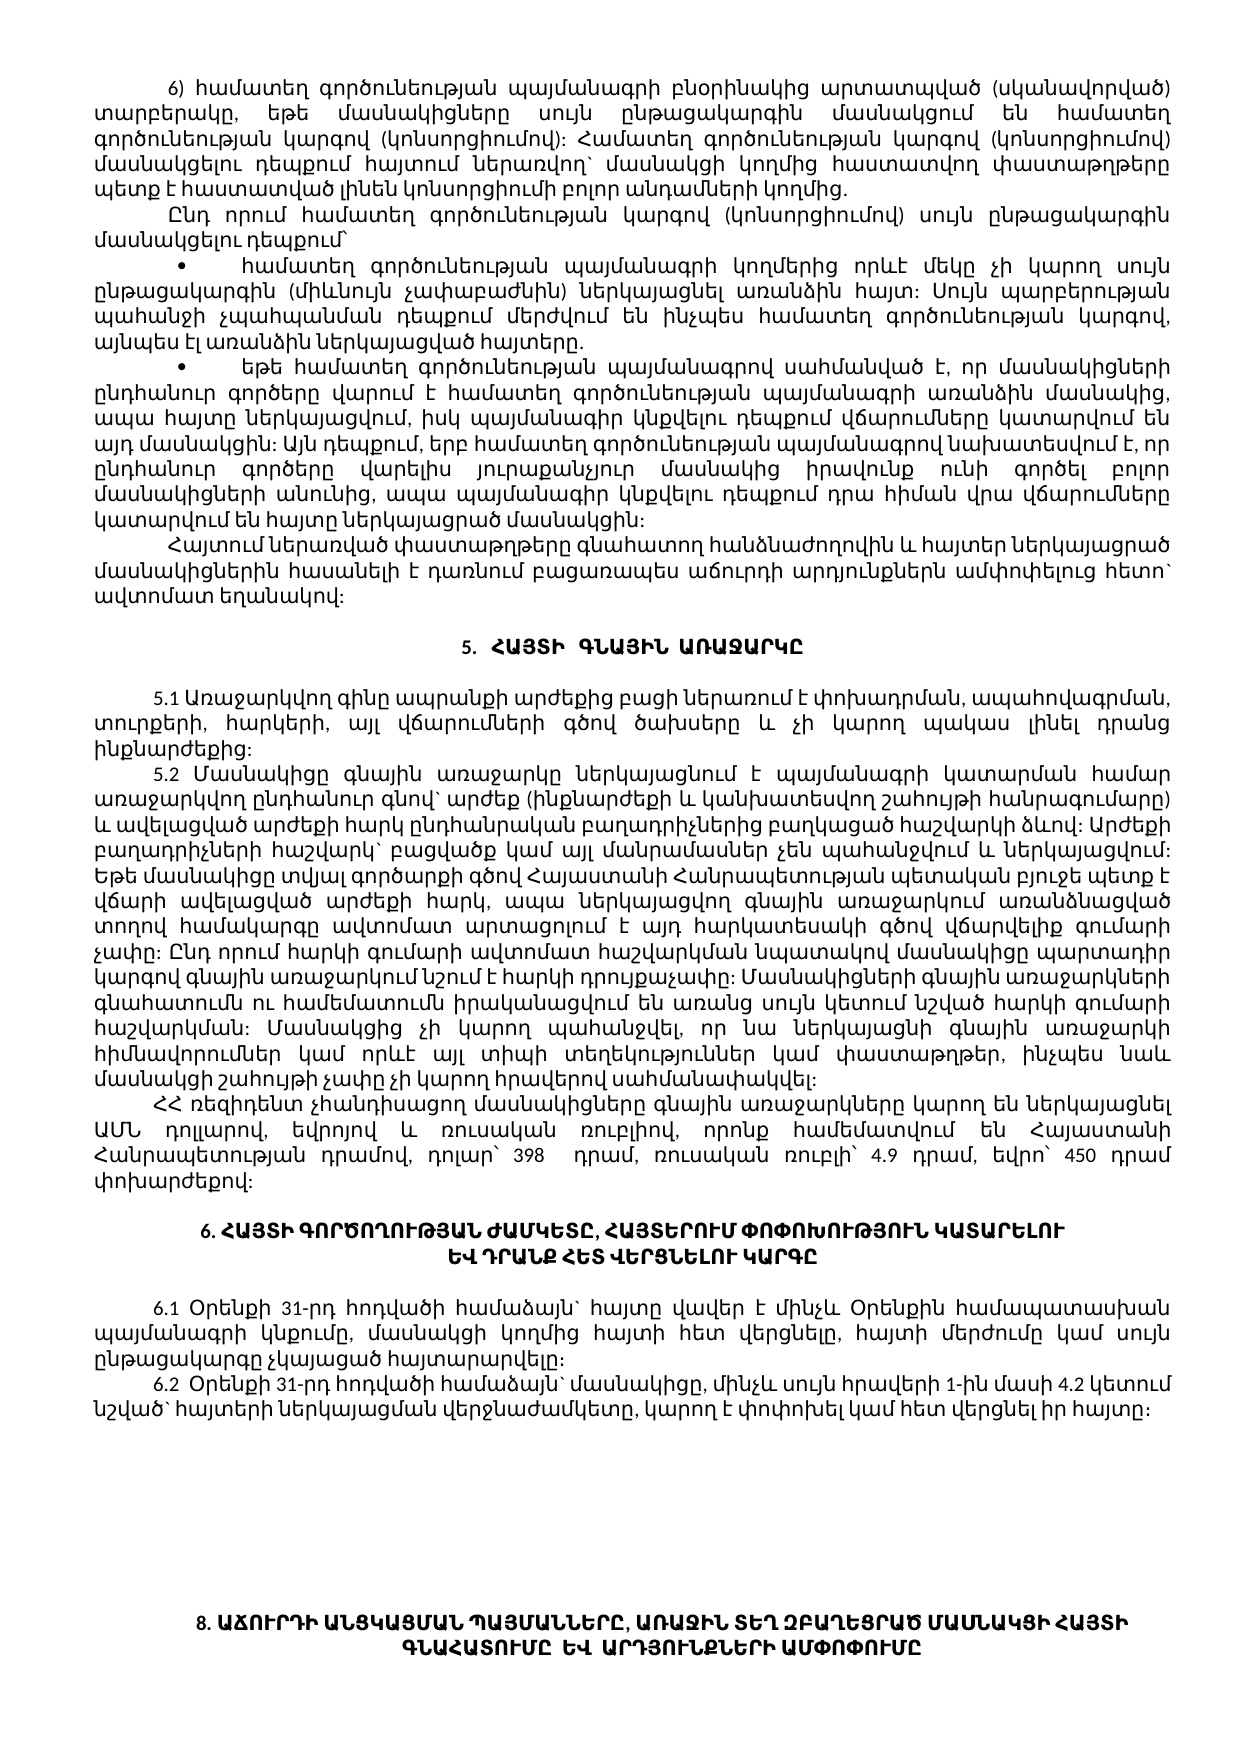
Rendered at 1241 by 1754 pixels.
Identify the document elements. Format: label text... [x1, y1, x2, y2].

text 6.2 Օրենքի 31-րդ հոդվածի համաձայն` մասնակիցը, մինչև սույն հրավերի 1-ին մասի 4.2 կետում նշված` հայտերի ներկայացման վերջնաժամկետը, կարող է փոփոխել կամ հետ վերցնել իր հայտը։ [94, 1371, 1171, 1422]
text Հայտում ներառված փաստաթղթերը գնահատող հանձնաժողովին և հայտեր ներկայացրած մասնակիցներին հասանելի է դառնում բացառապես աճուրդի արդյունքներն ամփոփելուց հետո` ավտոմատ եղանակով: [94, 532, 1171, 609]
text 5.1 Առաջարկվող գինը ապրանքի արժեքից բացի ներառում է փոխադրման, ապահովագրման, տուրքերի, հարկերի, այլ վճարումների գծով ծախսերը և չի կարող պակաս լինել դրանց ինքնարժեքից: [94, 685, 1171, 761]
text 6) համատեղ գործունեության պայմանագրի բնօրինակից արտատպված (սկանավորված) տարբերակը, եթե մասնակիցները սույն ընթացակարգին մասնակցում են համատեղ գործունեության կարգով (կոնսորցիումով): Համատեղ գործունեության կարգով (կոնսորցիումով) մասնակցելու դեպքում հայտում ներառվող` մասնակցի կողմից հաստատվող փաստաթղթերը պետք է հաստատված լինեն կոնսորցիումի բոլոր անդամների կողմից. [94, 75, 1171, 202]
text ԵՎ ԴՐԱՆՔ ՀԵՏ ՎԵՐՑՆԵԼՈՒ ԿԱՐԳԸ [94, 1244, 1171, 1269]
text Ընդ որում համատեղ գործունեության կարգով (կոնսորցիումով) սույն ընթացակարգին մասնակցելու դեպքում՝ [94, 202, 1171, 253]
text 5. ՀԱՅՏԻ ԳՆԱՅԻՆ ԱՌԱՋԱՐԿԸ [94, 634, 1171, 659]
text 6. ՀԱՅՏԻ ԳՈՐԾՈՂՈՒԹՅԱՆ ԺԱՄԿԵՏԸ, ՀԱՅՏԵՐՈՒՄ ՓՈՓՈԽՈՒԹՅՈՒՆ ԿԱՏԱՐԵԼՈՒ [94, 1219, 1171, 1244]
text 8. ԱՃՈՒՐԴԻ ԱՆՑԿԱՑՄԱՆ ՊԱՅՄԱՆՆԵՐԸ, ԱՌԱՋԻՆ ՏԵՂ ԶԲԱՂԵՑՐԱԾ ՄԱՍՆԱԿՑԻ ՀԱՅՏԻ [94, 1610, 1171, 1635]
text 5.2 Մասնակիցը գնային առաջարկը ներկայացնում է պայմանագրի կատարման համար առաջարկվող ընդհանուր գնով` արժեք (ինքնարժեքի և կանխատեսվող շահույթի հանրագումարը) և ավելացված արժեքի հարկ ընդհանրական բաղադրիչներից բաղկացած հաշվարկի ձևով: Արժեքի բաղադրիչների հաշվարկ` բացվածք կամ այլ մանրամասներ չեն պահանջվում և ներկայացվում: Եթե մասնակիցը տվյալ գործարքի գծով Հայաստանի Հանրապետության պետական բյուջե պետք է վճարի ավելացված արժեքի հարկ, ապա ներկայացվող գնային առաջարկում առանձնացված տողով համակարգը ավտոմատ արտացոլում է այդ հարկատեսակի գծով վճարվելիք գումարի չափը: Ընդ որում հարկի գումարի ավտոմատ հաշվարկման նպատակով մասնակիցը պարտադիր կարգով գնային առաջարկում նշում է հարկի դրույքաչափը: Մասնակիցների գնային առաջարկների գնահատումն ու համեմատումն իրականացվում են առանց սույն կետում նշված հարկի գումարի հաշվարկման: Մասնակցից չի կարող պահանջվել, որ նա ներկայացնի գնային առաջարկի հիմնավորումներ կամ որևէ այլ տիպի տեղեկություններ կամ փաստաթղթեր, ինչպես նաև մասնակցի շահույթի չափը չի կարող հրավերով սահմանափակվել: [94, 761, 1171, 1092]
list եթե համատեղ գործունեության պայմանագրով սահմանված է, որ մասնակիցների ընդհանուր գործերը վարում է համատեղ գործունեության պայմանագրի առանձին մասնակից, ապա հայտը ներկայացվում, իսկ պայմանագիր կնքվելու դեպքում վճարումները կատարվում են այդ մասնակցին: Այն դեպքում, երբ համատեղ գործունեության պայմանագրով նախատեսվում է, որ ընդհանուր գործերը վարելիս յուրաքանչյուր մասնակից իրավունք ունի գործել բոլոր մասնակիցների անունից, ապա պայմանագիր կնքվելու դեպքում դրա հիման վրա վճարումները կատարվում են հայտը ներկայացրած մասնակցին: [94, 354, 1171, 532]
text ԳՆԱՀԱՏՈՒՄԸ ԵՎ ԱՐԴՅՈՒՆՔՆԵՐԻ ԱՄՓՈՓՈՒՄԸ [94, 1635, 1171, 1661]
text ՀՀ ռեզիդենտ չհանդիսացող մասնակիցները գնային առաջարկները կարող են ներկայացնել ԱՄՆ դոլլարով, եվրոյով և ռուսական ռուբլիով, որոնք համեմատվում են Հայաստանի Հանրապետության դրամով, դոլար՝ 398 դրամ, ռուսական ռուբլի՝ 4.9 դրամ, եվրո՝ 450 դրամ փոխարժեքով: [94, 1092, 1171, 1193]
list համատեղ գործունեության պայմանագրի կողմերից որևէ մեկը չի կարող սույն ընթացակարգին (միևնույն չափաբաժնին) ներկայացնել առանձին հայտ: Սույն պարբերության պահանջի չպահպանման դեպքում մերժվում են ինչպես համատեղ գործունեության կարգով, այնպես էլ առանձին ներկայացված հայտերը. [94, 253, 1171, 354]
text 6.1 Օրենքի 31-րդ հոդվածի համաձայն` հայտը վավեր է մինչև Օրենքին համապատասխան պայմանագրի կնքումը, մասնակցի կողմից հայտի հետ վերցնելը, հայտի մերժումը կամ սույն ընթացակարգը չկայացած հայտարարվելը։ [94, 1295, 1171, 1371]
